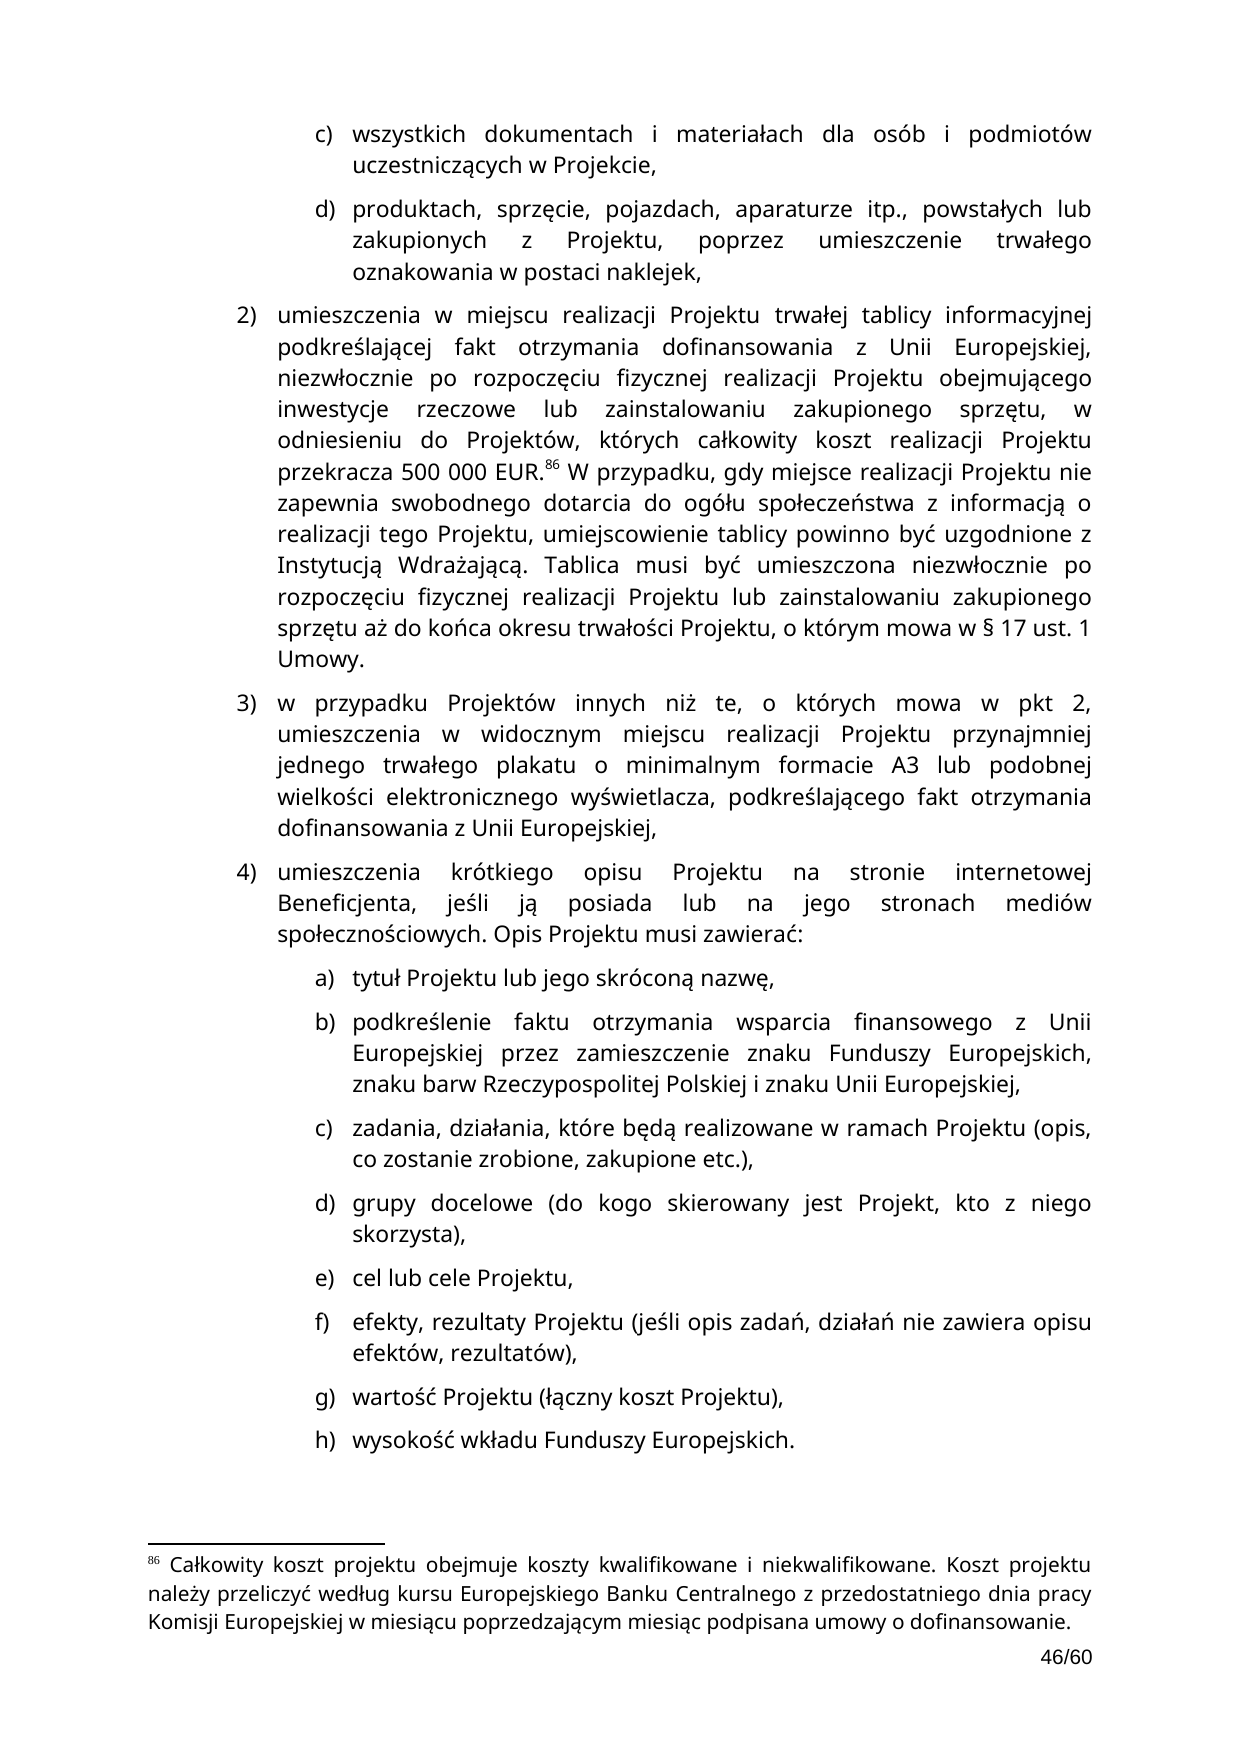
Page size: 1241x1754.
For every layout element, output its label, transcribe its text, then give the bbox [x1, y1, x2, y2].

list zadania, działania, które będą realizowane w ramach Projektu (opis, co zostanie zrobione, zakupione etc.), [314, 1112, 1092, 1174]
list podkreślenie faktu otrzymania wsparcia finansowego z Unii Europejskiej przez zamieszczenie znaku Funduszy Europejskich, znaku barw Rzeczypospolitej Polskiej i znaku Unii Europejskiej, [314, 1006, 1092, 1099]
list produktach, sprzęcie, pojazdach, aparaturze itp., powstałych lub zakupionych z Projektu, poprzez umieszczenie trwałego oznakowania w postaci naklejek, [314, 193, 1092, 287]
list w przypadku Projektów innych niż te, o których mowa w pkt 2, umieszczenia w widocznym miejscu realizacji Projektu przynajmniej jednego trwałego plakatu o minimalnym formacie A3 lub podobnej wielkości elektronicznego wyświetlacza, podkreślającego fakt otrzymania dofinansowania z Unii Europejskiej, [236, 687, 1092, 843]
list wartość Projektu (łączny koszt Projektu), [314, 1381, 1092, 1412]
list wszystkich dokumentach i materiałach dla osób i podmiotów uczestniczących w Projekcie, [314, 118, 1092, 181]
list efekty, rezultaty Projektu (jeśli opis zadań, działań nie zawiera opisu efektów, rezultatów), [314, 1306, 1092, 1368]
list wysokość wkładu Funduszy Europejskich. [314, 1424, 1092, 1456]
list tytuł Projektu lub jego skróconą nazwę, [314, 962, 1092, 993]
list umieszczenia w miejscu realizacji Projektu trwałej tablicy informacyjnej podkreślającej fakt otrzymania dofinansowania z Unii Europejskiej, niezwłocznie po rozpoczęciu fizycznej realizacji Projektu obejmującego inwestycje rzeczowe lub zainstalowaniu zakupionego sprzętu, w odniesieniu do Projektów, których całkowity koszt realizacji Projektu przekracza 500 000 EUR. W przypadku, gdy miejsce realizacji Projektu nie zapewnia swobodnego dotarcia do ogółu społeczeństwa z informacją o realizacji tego Projektu, umiejscowienie tablicy powinno być uzgodnione z Instytucją Wdrażającą. Tablica musi być umieszczona niezwłocznie po rozpoczęciu fizycznej realizacji Projektu lub zainstalowaniu zakupionego sprzętu aż do końca okresu trwałości Projektu, o którym mowa w § 17 ust. 1 Umowy. [236, 299, 1092, 674]
list umieszczenia krótkiego opisu Projektu na stronie internetowej Beneficjenta, jeśli ją posiada lub na jego stronach mediów społecznościowych. Opis Projektu musi zawierać: [236, 856, 1092, 949]
list grupy docelowe (do kogo skierowany jest Projekt, kto z niego skorzysta), [314, 1187, 1092, 1249]
list cel lub cele Projektu, [314, 1262, 1092, 1293]
